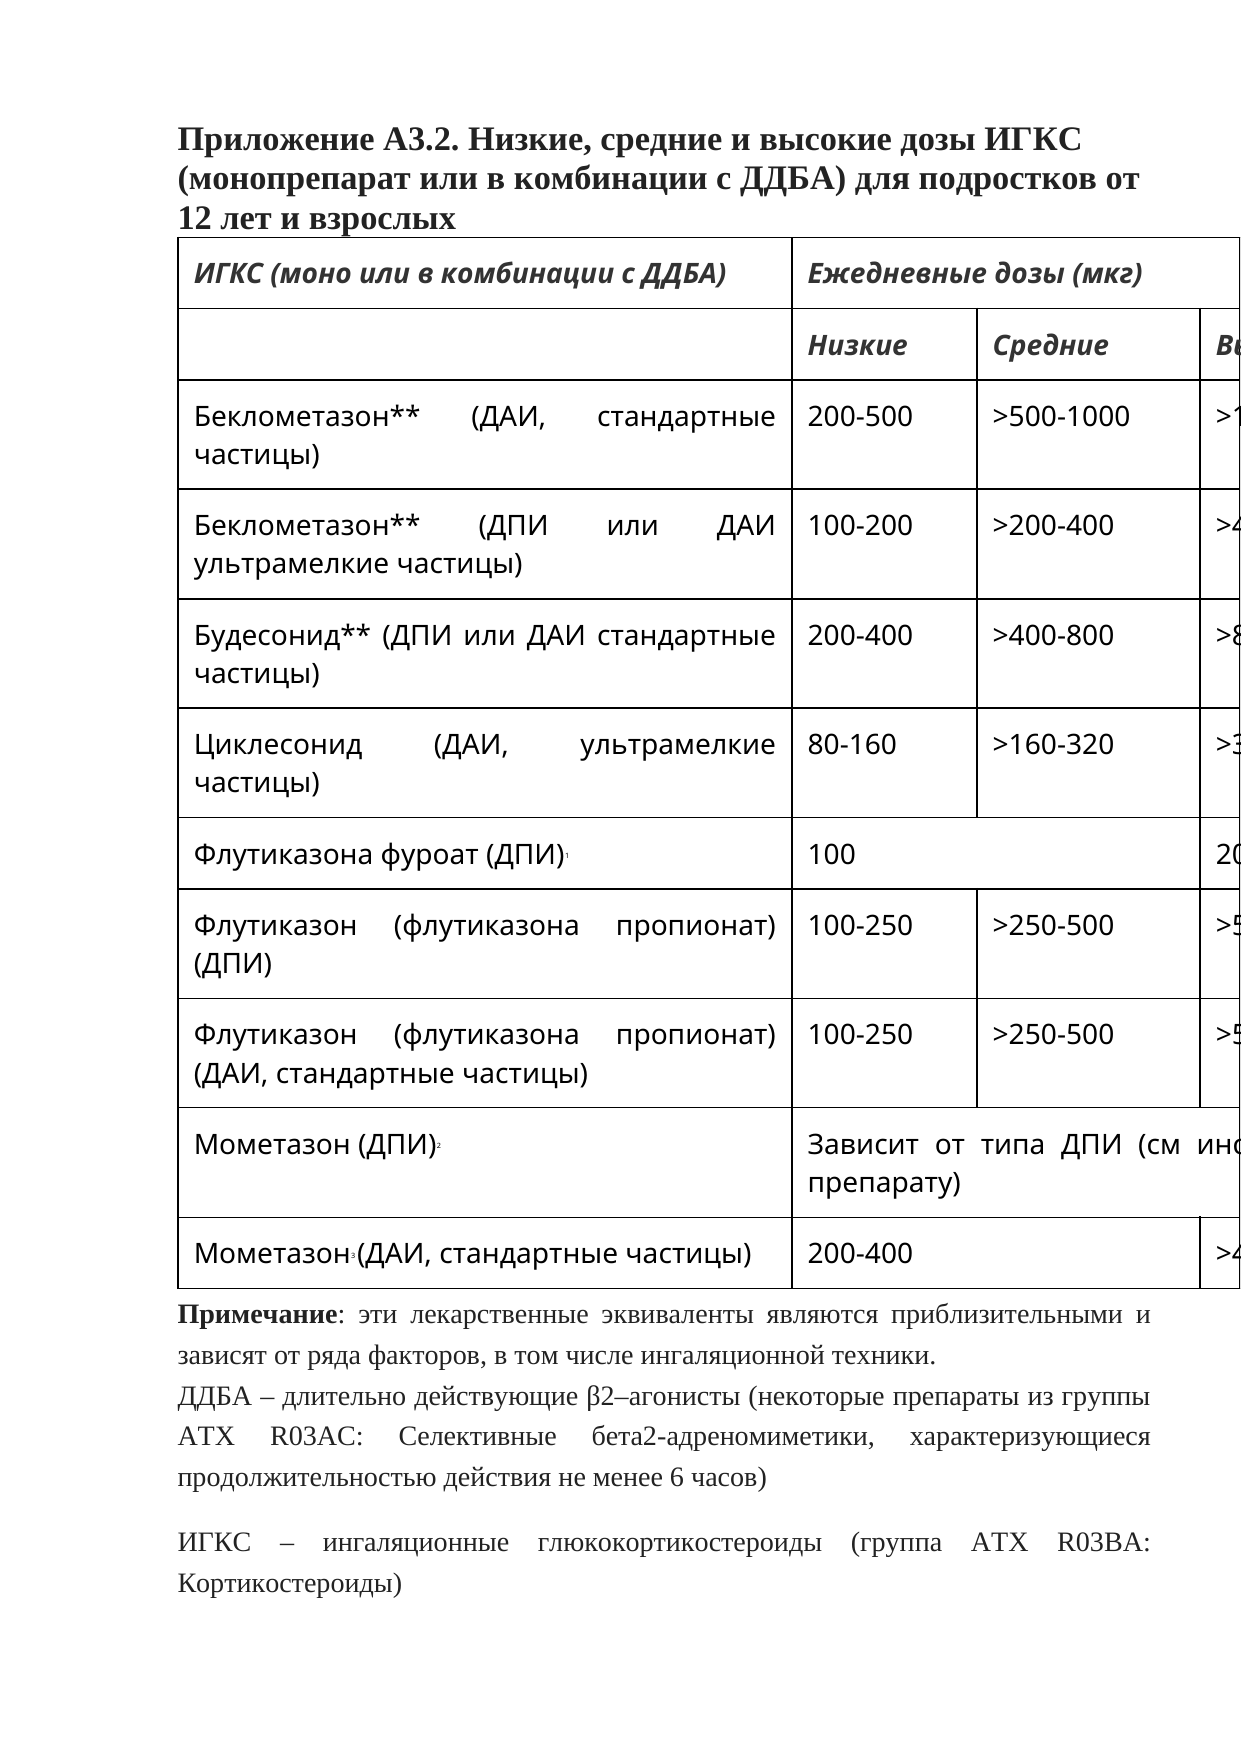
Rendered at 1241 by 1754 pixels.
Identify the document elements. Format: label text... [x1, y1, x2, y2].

table_cell >500 [1201, 999, 1239, 1107]
table_header ИГКС (моно или в комбинации с ДДБА) [179, 238, 791, 308]
table_cell 100 [793, 818, 1199, 888]
table_header Ежедневные дозы (мкг) [793, 238, 1239, 308]
table_cell Флутиказон (флутиказона пропионат) (ДАИ, стандартные частицы) [179, 999, 791, 1107]
table_cell 200-400 [793, 600, 976, 707]
table_cell >250-500 [978, 890, 1199, 997]
table_cell >400 [1201, 490, 1239, 598]
table_cell >1000 [1201, 381, 1239, 488]
text Приложение А3.2. Низкие, средние и высокие дозы ИГКС (монопрепарат или в комбинации с ДДБА) для подростков от 12 лет и взрослых [177, 118, 1152, 237]
table_cell >500-1000 [978, 381, 1199, 488]
table_cell >160-320 [978, 709, 1199, 817]
table_cell >400-800 [978, 600, 1199, 707]
table_cell Средние [978, 309, 1199, 379]
table_cell Флутиказон (флутиказона пропионат) (ДПИ) [179, 890, 791, 997]
table_cell Низкие [793, 309, 976, 379]
table_cell >320 [1201, 709, 1239, 817]
text Примечание: эти лекарственные эквиваленты являются приблизительными и зависят от ряда факторов, в том числе ингаляционной техники. [177, 1289, 1152, 1370]
table_cell Циклесонид (ДАИ, ультрамелкие частицы) [179, 709, 791, 817]
table_cell 100-250 [793, 999, 976, 1107]
table_cell Высокие [1201, 309, 1239, 379]
table_cell [179, 309, 791, 379]
table_cell Зависит от типа ДПИ (см инструкцию к препарату) [793, 1108, 1239, 1216]
table_cell >500 [1201, 890, 1239, 997]
table_cell >400 [1201, 1218, 1239, 1287]
table_cell 100-250 [793, 890, 976, 997]
table_cell Будесонид** (ДПИ или ДАИ стандартные частицы) [179, 600, 791, 707]
table_cell Беклометазон** (ДПИ или ДАИ ультрамелкие частицы) [179, 490, 791, 598]
table_cell Беклометазон** (ДАИ, стандартные частицы) [179, 381, 791, 488]
text ДДБА – длительно действующие β2–агонисты (некоторые препараты из группы АТХ R03AC: Селективные бета2-адреномиметики, характеризующиеся продолжительностью действия не менее 6 часов) [177, 1370, 1152, 1492]
text ИГКС – ингаляционные глюкокортикостероиды (группа АТХ R03BA: Кортикостероиды) [177, 1517, 1152, 1598]
table_cell Мометазон3 (ДАИ, стандартные частицы) [179, 1218, 791, 1287]
table_cell 100-200 [793, 490, 976, 598]
table_cell >800 [1201, 600, 1239, 707]
table_cell >200-400 [978, 490, 1199, 598]
table_cell >250-500 [978, 999, 1199, 1107]
table_cell Флутиказона фуроат (ДПИ)1 [179, 818, 791, 888]
table_cell 200-400 [793, 1218, 1199, 1287]
table_cell 200 [1201, 818, 1239, 888]
table_cell Мометазон (ДПИ)2 [179, 1108, 791, 1216]
table_cell 200-500 [793, 381, 976, 488]
table_cell 80-160 [793, 709, 976, 817]
